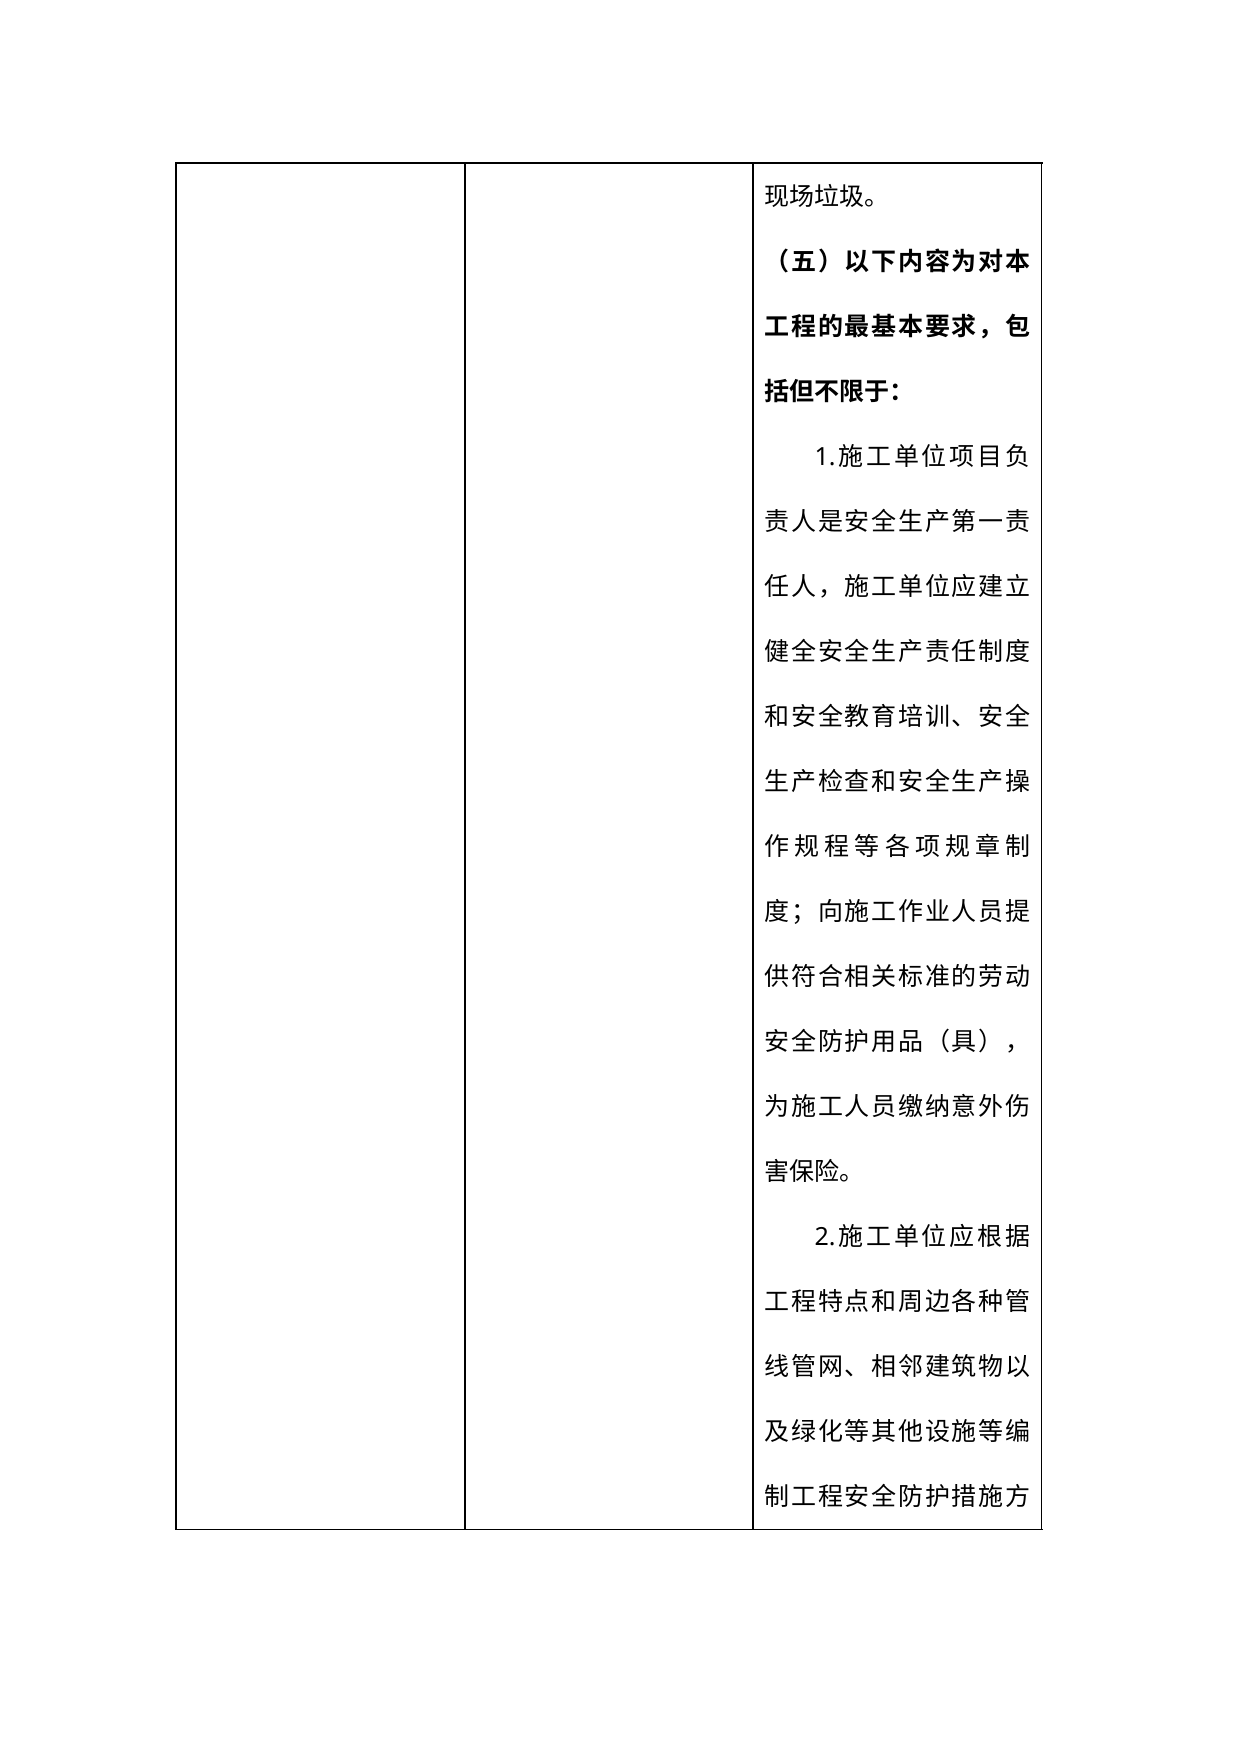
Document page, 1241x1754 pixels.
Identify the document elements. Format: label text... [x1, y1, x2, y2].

table_cell [177, 164, 464, 1528]
table_cell 1 [466, 164, 752, 1528]
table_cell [754, 164, 1041, 1528]
